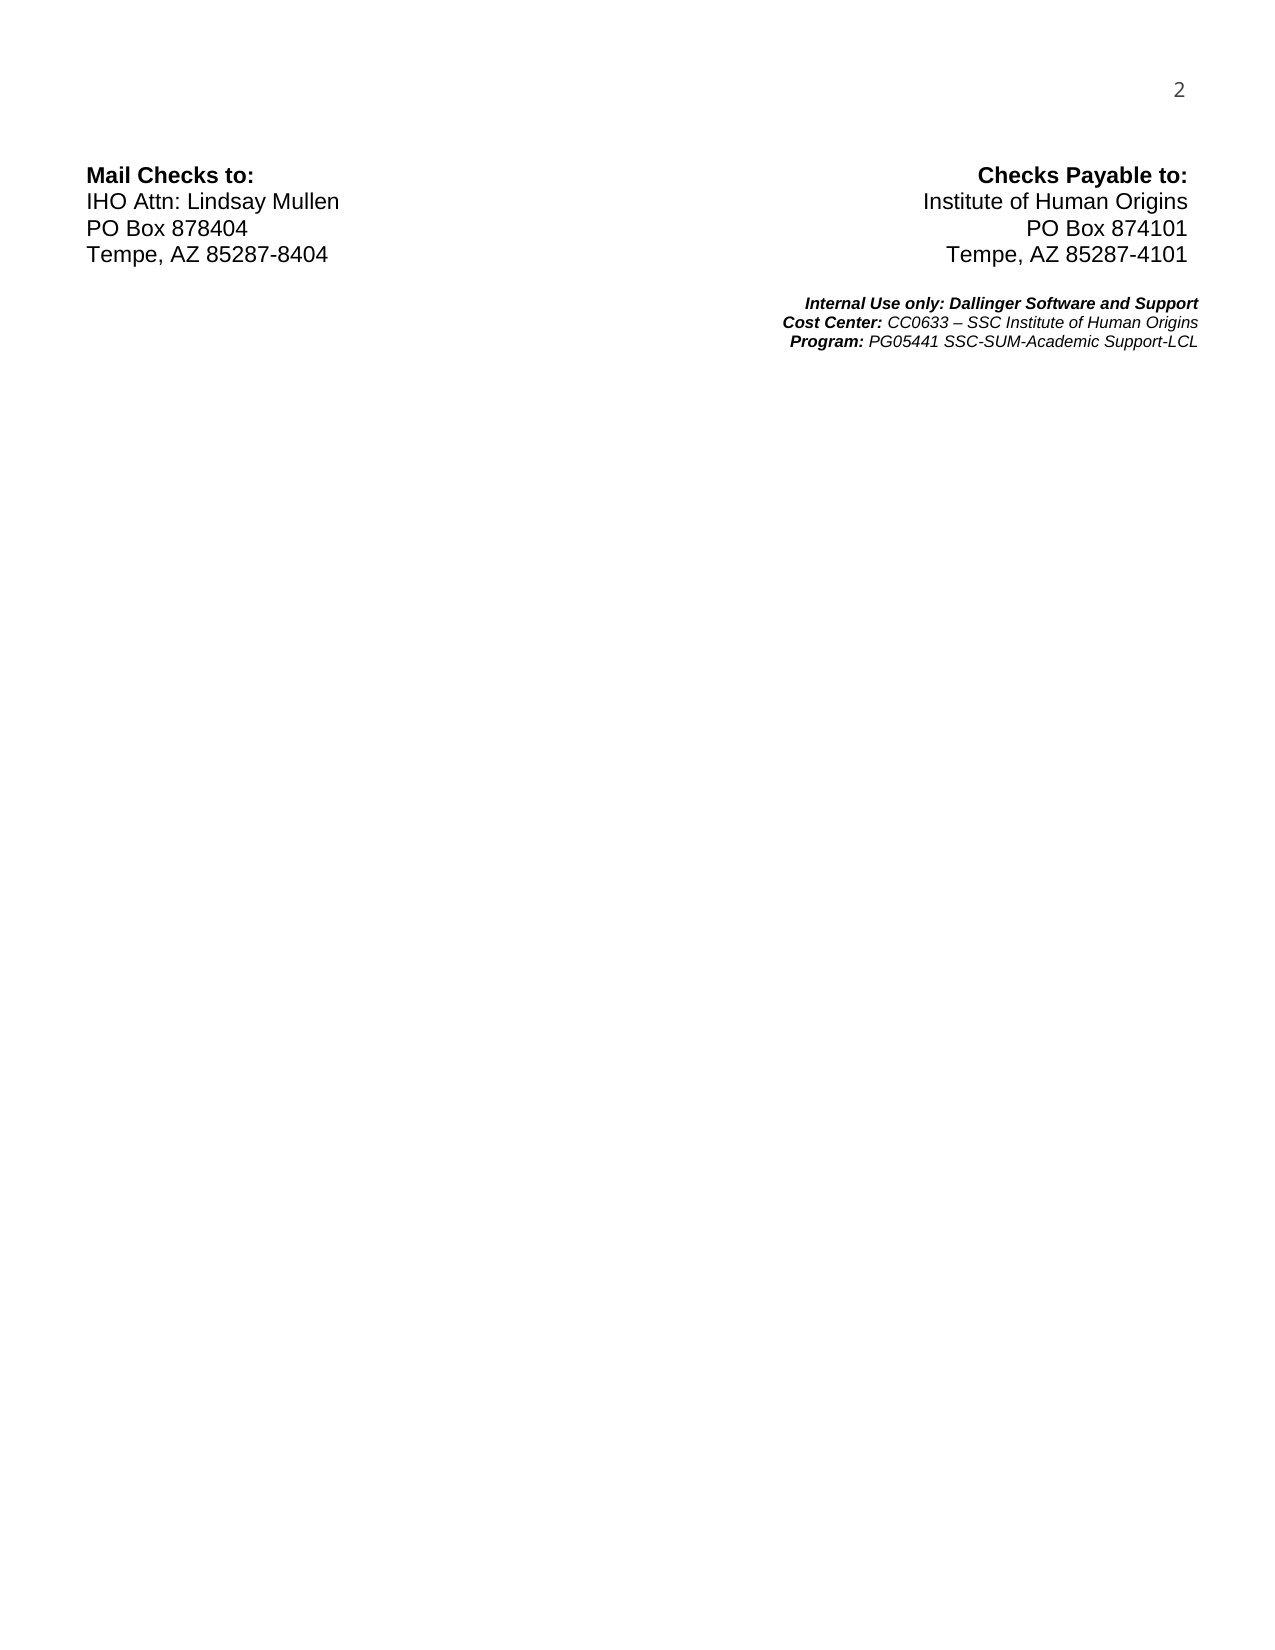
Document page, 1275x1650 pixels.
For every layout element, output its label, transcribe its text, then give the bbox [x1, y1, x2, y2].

table_header Checks Payable to: Institute of Human Origins PO Box 874101 Tempe, AZ 85287-4101 [637, 162, 1199, 267]
text Program: PG05441 SSC-SUM-Academic Support-LCL [75, 332, 1200, 351]
table_header Mail Checks to: IHO Attn: Lindsay Mullen PO Box 878404 Tempe, AZ 85287-8404 [75, 162, 637, 267]
text Cost Center: CC0633 – SSC Institute of Human Origins [75, 313, 1200, 332]
text Internal Use only: Dallinger Software and Support [75, 293, 1200, 313]
